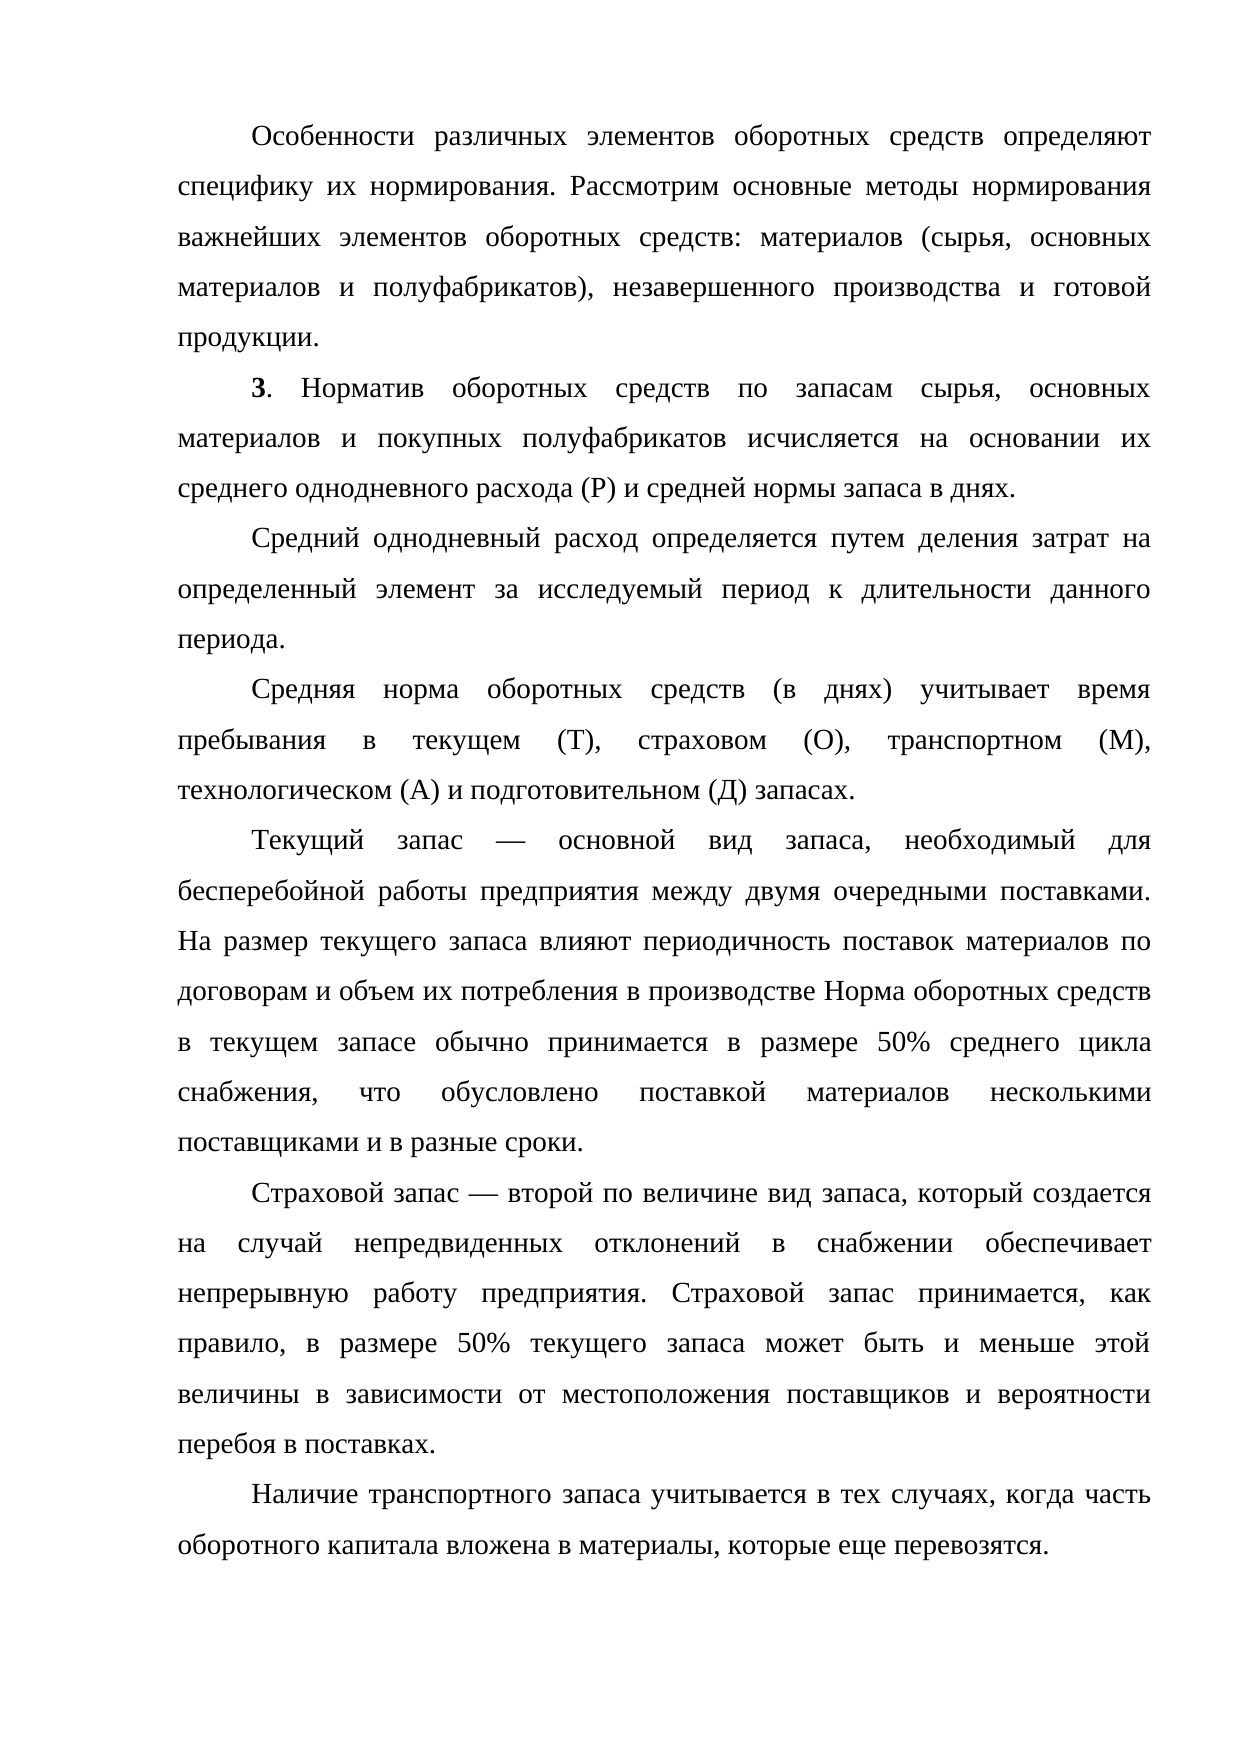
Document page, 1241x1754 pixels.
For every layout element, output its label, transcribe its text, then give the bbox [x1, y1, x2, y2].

text Особенности различных элементов оборотных средств определяют специфику их нормирования. Рассмотрим основные методы нормирования важнейших элементов оборотных средств: материалов (сырья, основных материалов и полуфабрикатов), незавершенного производства и готовой продукции. [177, 118, 1152, 353]
text Наличие транспортного запаса учитывается в тех случаях, когда часть оборотного капитала вложена в материалы, которые еще перевозятся. [177, 1477, 1152, 1560]
text 3. Норматив оборотных средств по запасам сырья, основных материалов и покупных полуфабрикатов исчисляется на основании их среднего однодневного расхода (Р) и средней нормы запаса в днях. [177, 370, 1152, 504]
text Страховой запас — второй по величине вид запаса, который создается на случай непредвиденных отклонений в снабжении обеспечивает непрерывную работу предприятия. Страховой запас принимается, как правило, в размере 50% текущего запаса может быть и меньше этой величины в зависимости от местоположения поставщиков и вероятности перебоя в поставках. [177, 1175, 1152, 1460]
text Текущий запас — основной вид запаса, необходимый для бесперебойной работы предприятия между двумя очередными поставками. На размер текущего запаса влияют периодичность поставок материалов по договорам и объем их потребления в производстве Норма оборотных средств в текущем запасе обычно принимается в размере 50% среднего цикла снабжения, что обусловлено поставкой материалов несколькими поставщиками и в разные сроки. [177, 822, 1152, 1158]
text Средний однодневный расход определяется путем деления затрат на определенный элемент за исследуемый период к длительности данного периода. [177, 521, 1152, 655]
text Средняя норма оборотных средств (в днях) учитывает время пребывания в текущем (Т), страховом (О), транспортном (М), технологическом (А) и подготовительном (Д) запасах. [177, 672, 1152, 806]
